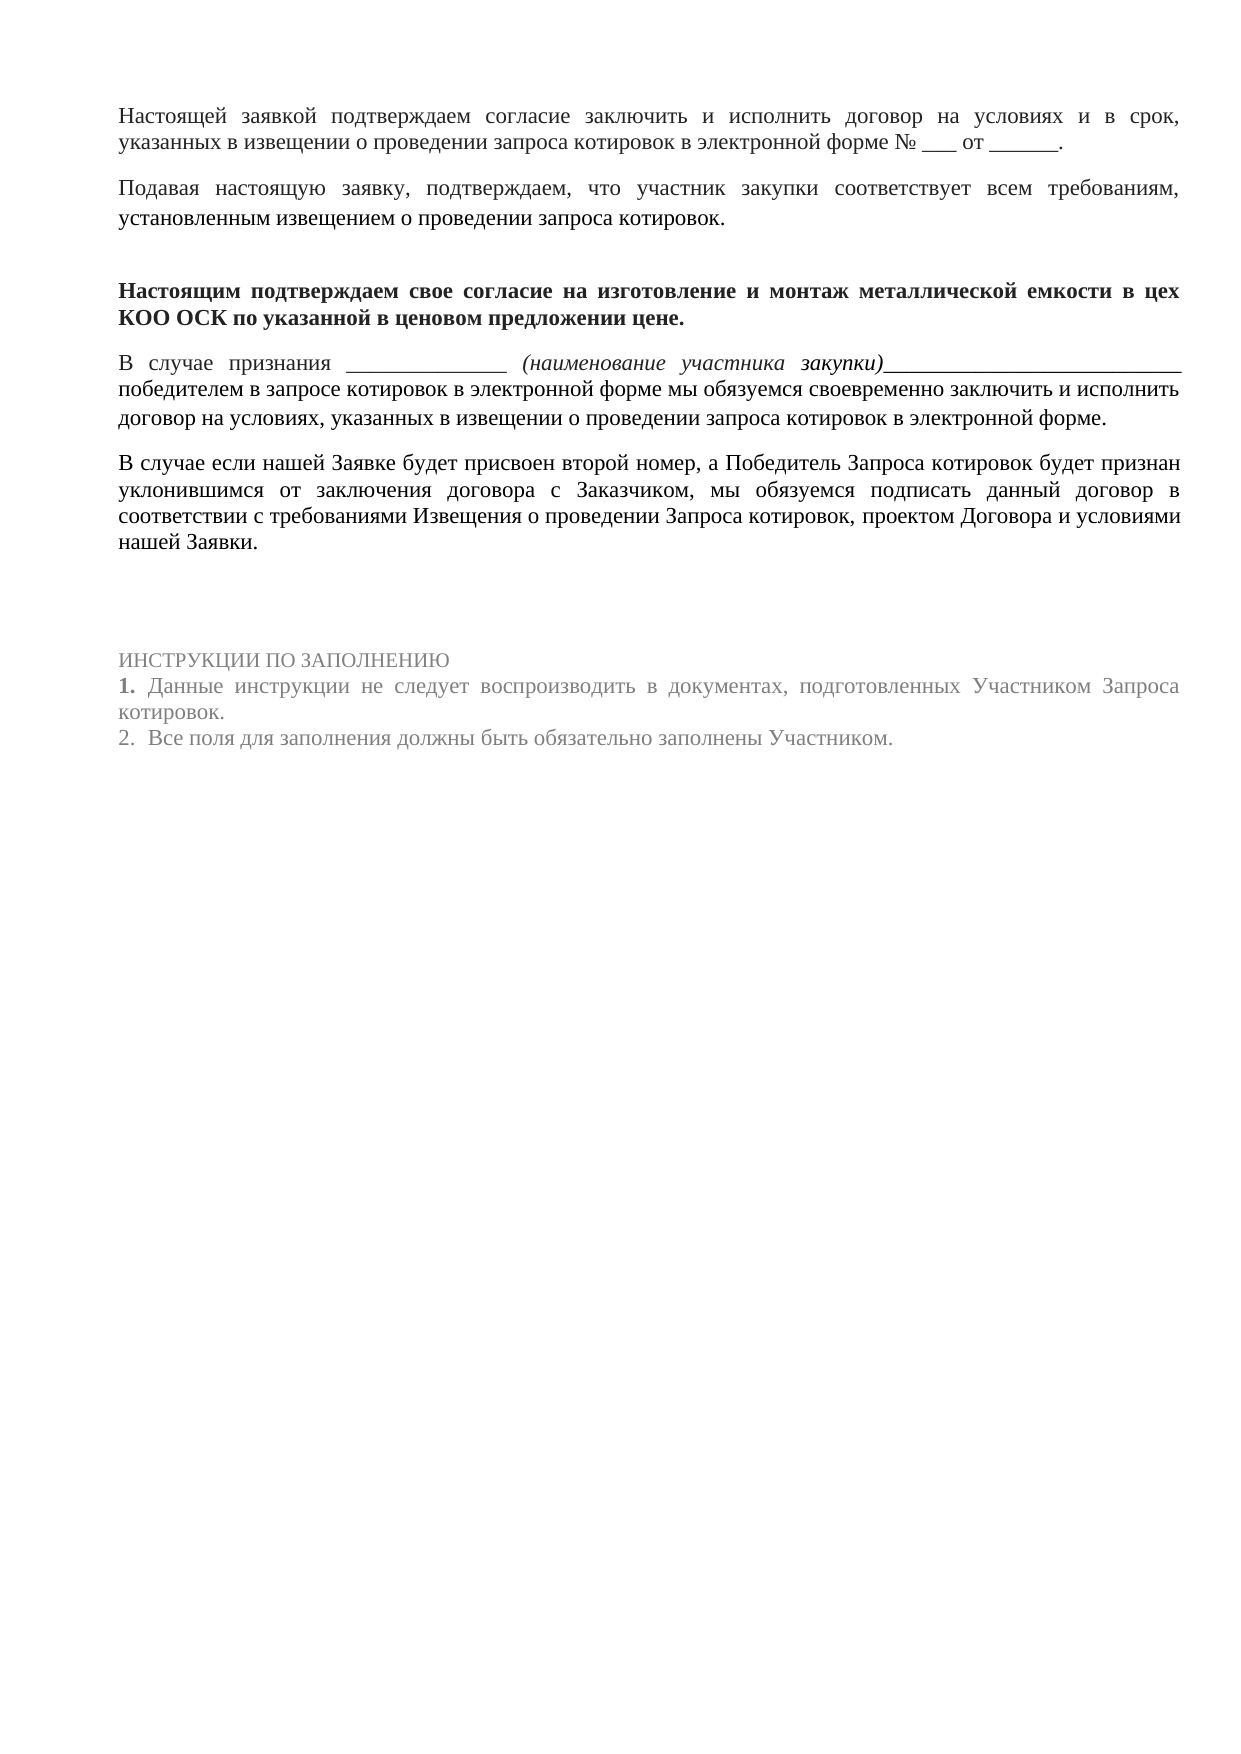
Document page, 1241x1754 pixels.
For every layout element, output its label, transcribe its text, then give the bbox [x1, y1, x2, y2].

text В случае если нашей Заявке будет присвоен второй номер, а Победитель Запроса котировок будет признан уклонившимся от заключения договора с Заказчиком, мы обязуемся подписать данный договор в соответствии с требованиями Извещения о проведении Запроса котировок, проектом Договора и условиями нашей Заявки. [118, 449, 1181, 555]
text Настоящей заявкой подтверждаем согласие заключить и исполнить договор на условиях и в срок, указанных в извещении о проведении запроса котировок в электронной форме № ___ от ______. [118, 102, 1181, 155]
list Данные инструкции не следует воспроизводить в документах, подготовленных Участником Запроса котировок. [118, 672, 1181, 724]
text Настоящим подтверждаем свое согласие на изготовление и монтаж металлической емкости в цех КОО ОСК по указанной в ценовом предложении цене. [118, 277, 1181, 330]
text В случае признания ______________ (наименование участника закупки)__________________________ победителем в запросе котировок в электронной форме мы обязуемся своевременно заключить и исполнить договор на условиях, указанных в извещении о проведении запроса котировок в электронной форме. [118, 349, 1181, 430]
text Подавая настоящую заявку, подтверждаем, что участник закупки соответствует всем требованиям, установленным извещением о проведении запроса котировок. [118, 174, 1181, 230]
text ИНСТРУКЦИИ ПО ЗАПОЛНЕНИЮ [118, 648, 1181, 672]
list Все поля для заполнения должны быть обязательно заполнены Участником. [118, 724, 1181, 751]
